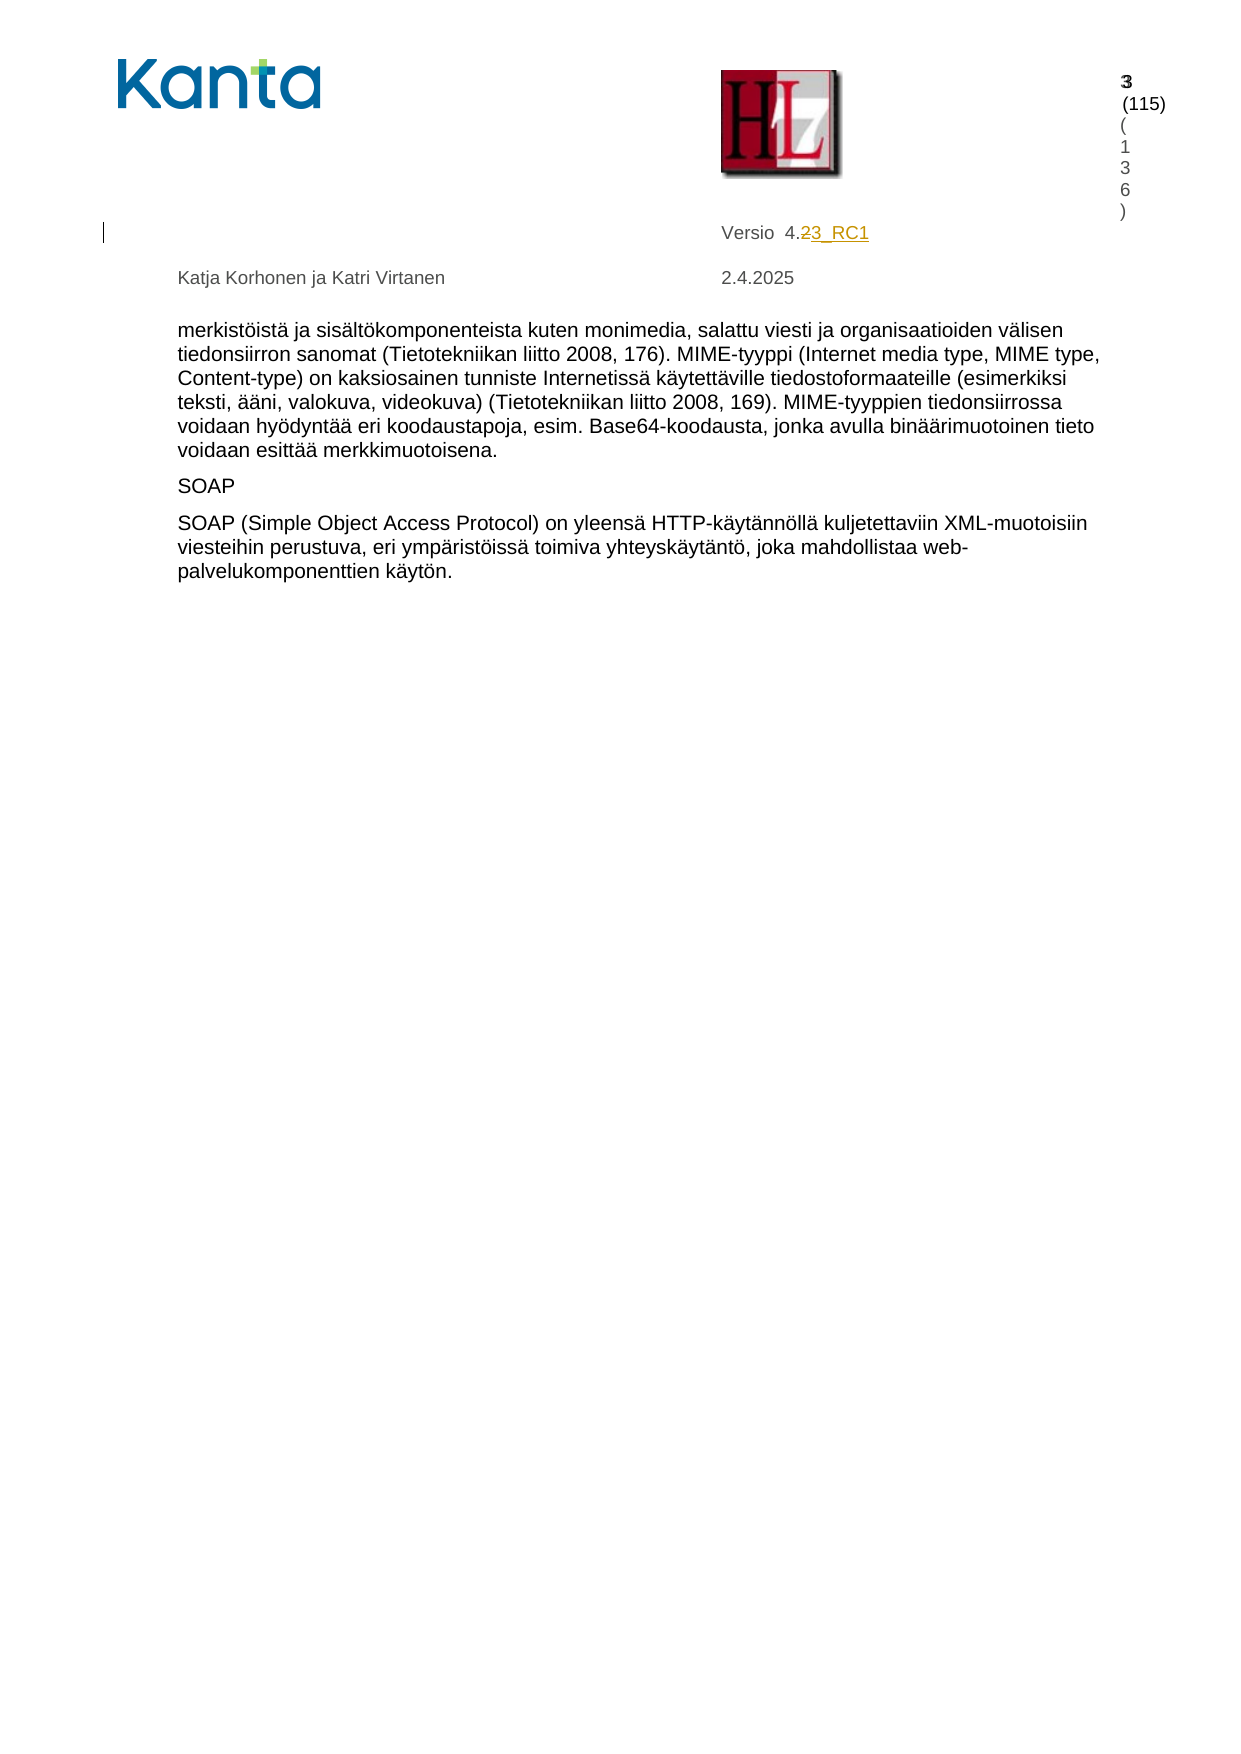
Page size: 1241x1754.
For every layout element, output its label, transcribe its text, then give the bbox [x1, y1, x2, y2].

text SOAP [177, 474, 1122, 498]
picture [721, 70, 844, 179]
picture [118, 59, 321, 109]
text SOAP (Simple Object Access Protocol) on yleensä HTTP-käytännöllä kuljetettaviin XML-muotoisiin viesteihin perustuva, eri ympäristöissä toimiva yhteyskäytäntö, joka mahdollistaa web-palvelukomponenttien käytön. [177, 511, 1122, 583]
